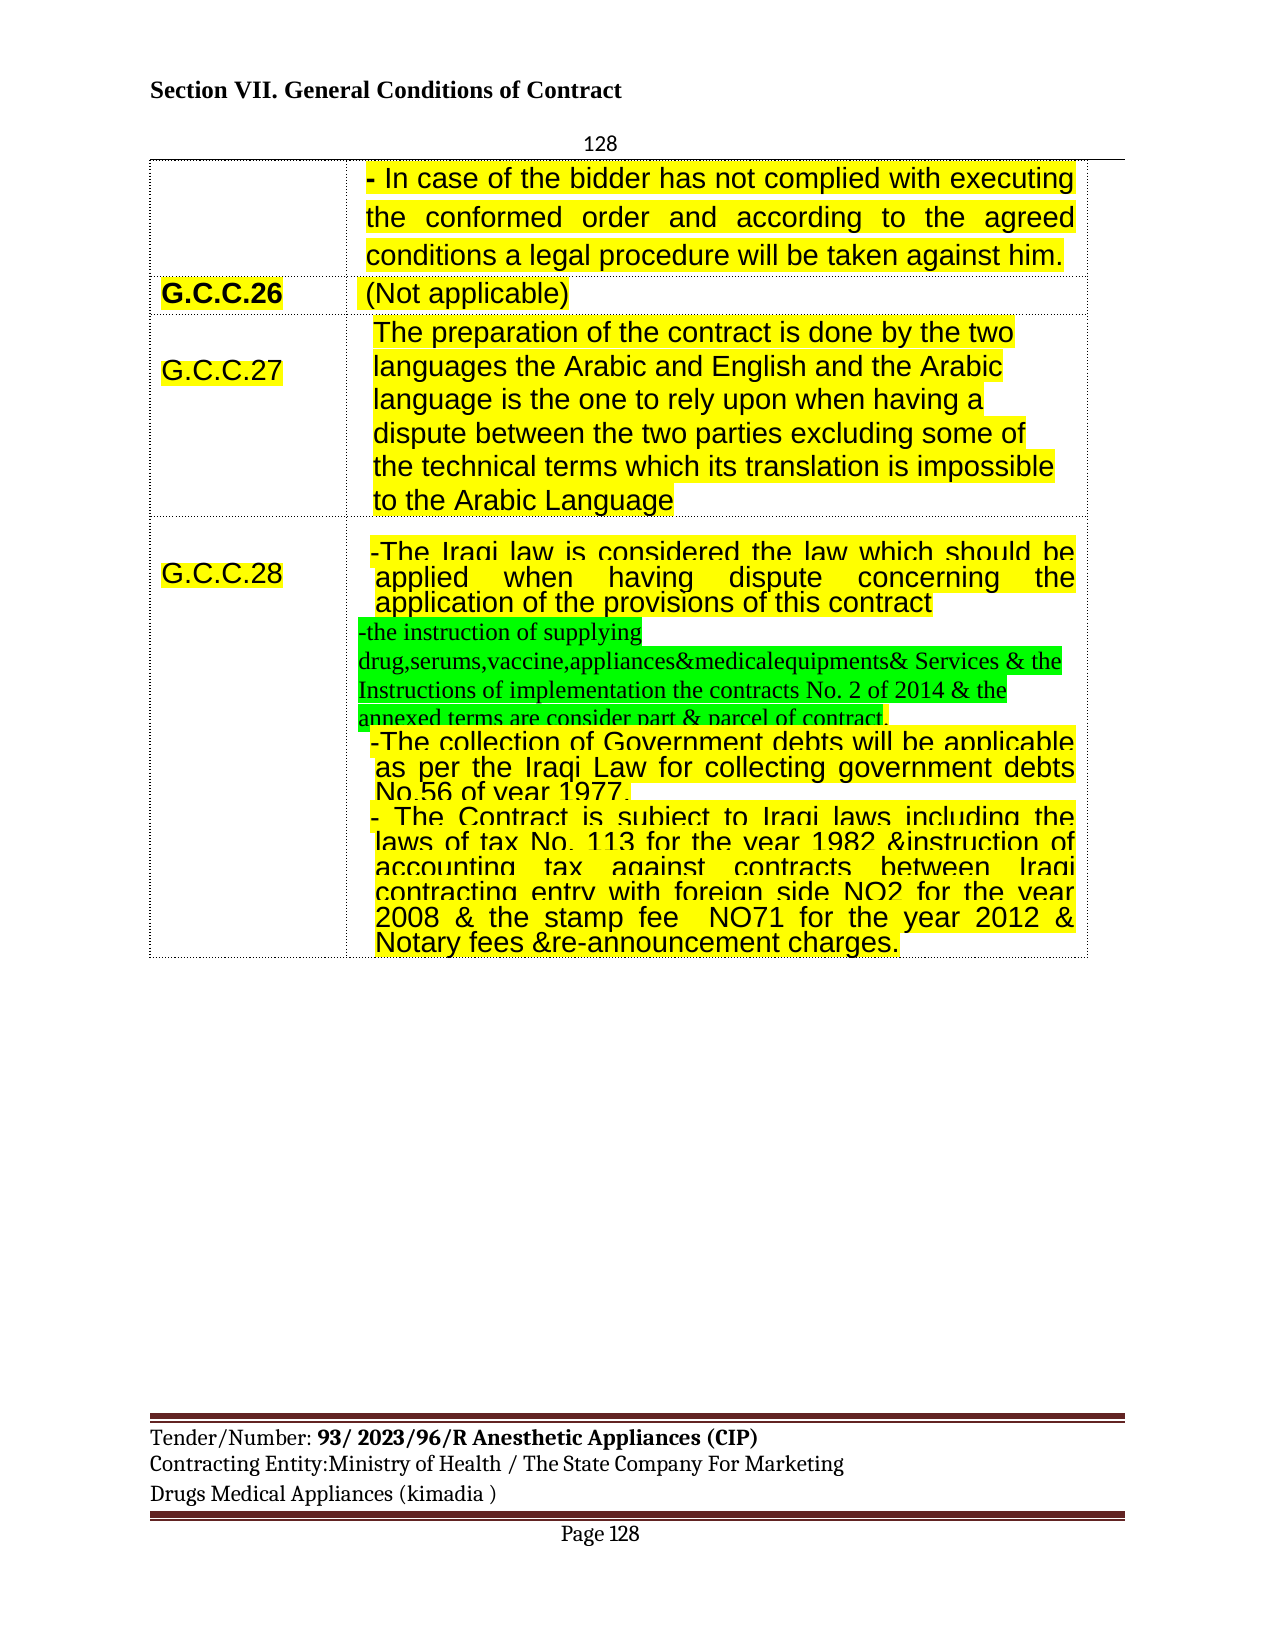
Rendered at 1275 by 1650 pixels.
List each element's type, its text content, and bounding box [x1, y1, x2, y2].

table_cell (Not applicable) [347, 276, 1087, 314]
table_cell G.C.C.26 [150, 276, 347, 314]
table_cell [150, 160, 347, 276]
table_cell The preparation of the contract is done by the two languages the Arabic and English and the Arabic language is the one to rely upon when having a dispute between the two parties excluding some of the technical terms which its translation is impossible to the Arabic Language [347, 314, 1087, 516]
table_cell -The Iraqi law is considered the law which should be applied when having dispute concerning the application of the provisions of this contract -the instruction of supplying drug,serums,vaccine,appliances&medicalequipments& Services & the Instructions of implementation the contracts No. 2 of 2014 & the annexed terms are consider part & parcel of contract. -The collection of Government debts will be applicable as per the Iraqi Law for collecting government debts No.56 of year 1977. - The Contract is subject to Iraqi laws including the laws of tax No. 113 for the year 1982 &instruction of accounting tax against contracts between Iraqi contracting entry with foreign side NO2 for the year 2008 & the stamp fee NO71 for the year 2012 & Notary fees &re-announcement charges. [347, 516, 1087, 957]
table_cell G.C.C.28 [150, 516, 347, 957]
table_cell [347, 160, 1087, 276]
table_cell G.C.C.27 [150, 314, 347, 516]
